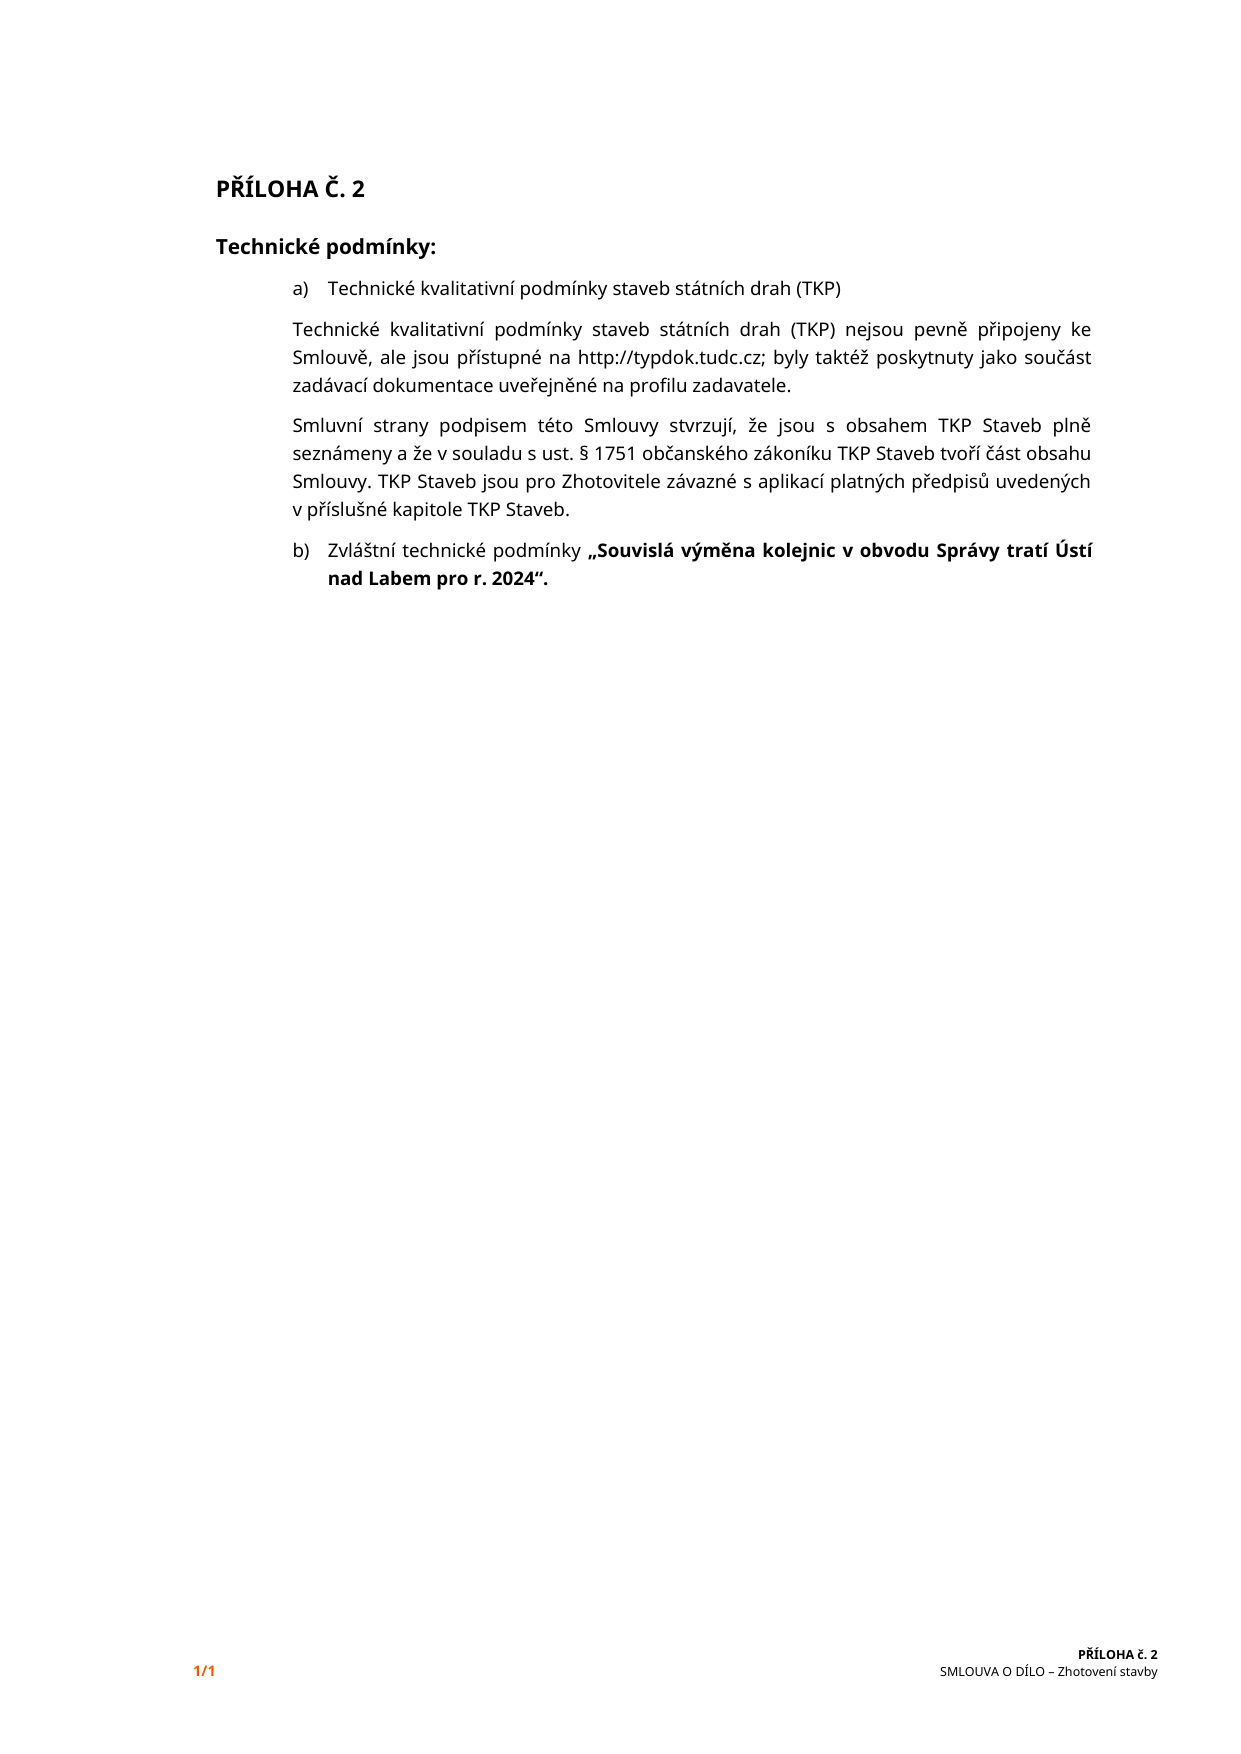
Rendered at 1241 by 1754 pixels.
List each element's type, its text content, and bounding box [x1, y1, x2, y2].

text Příloha č. 2 [216, 172, 1093, 204]
text Zvláštní technické podmínky „Souvislá výměna kolejnic v obvodu Správy tratí Ústí nad Labem pro r. 2024“. [292, 537, 1093, 591]
text Smluvní strany podpisem této Smlouvy stvrzují, že jsou s obsahem TKP Staveb plně seznámeny a že v souladu s ust. § 1751 občanského zákoníku TKP Staveb tvoří část obsahu Smlouvy. TKP Staveb jsou pro Zhotovitele závazné s aplikací platných předpisů uvedených v příslušné kapitole TKP Staveb. [292, 413, 1093, 522]
list Technické kvalitativní podmínky staveb státních drah (TKP) [292, 276, 1093, 301]
text Technické podmínky: [216, 232, 1093, 260]
text Technické kvalitativní podmínky staveb státních drah (TKP) nejsou pevně připojeny ke Smlouvě, ale jsou přístupné na http://typdok.tudc.cz; byly taktéž poskytnuty jako součást zadávací dokumentace uveřejněné na profilu zadavatele. [292, 316, 1093, 398]
